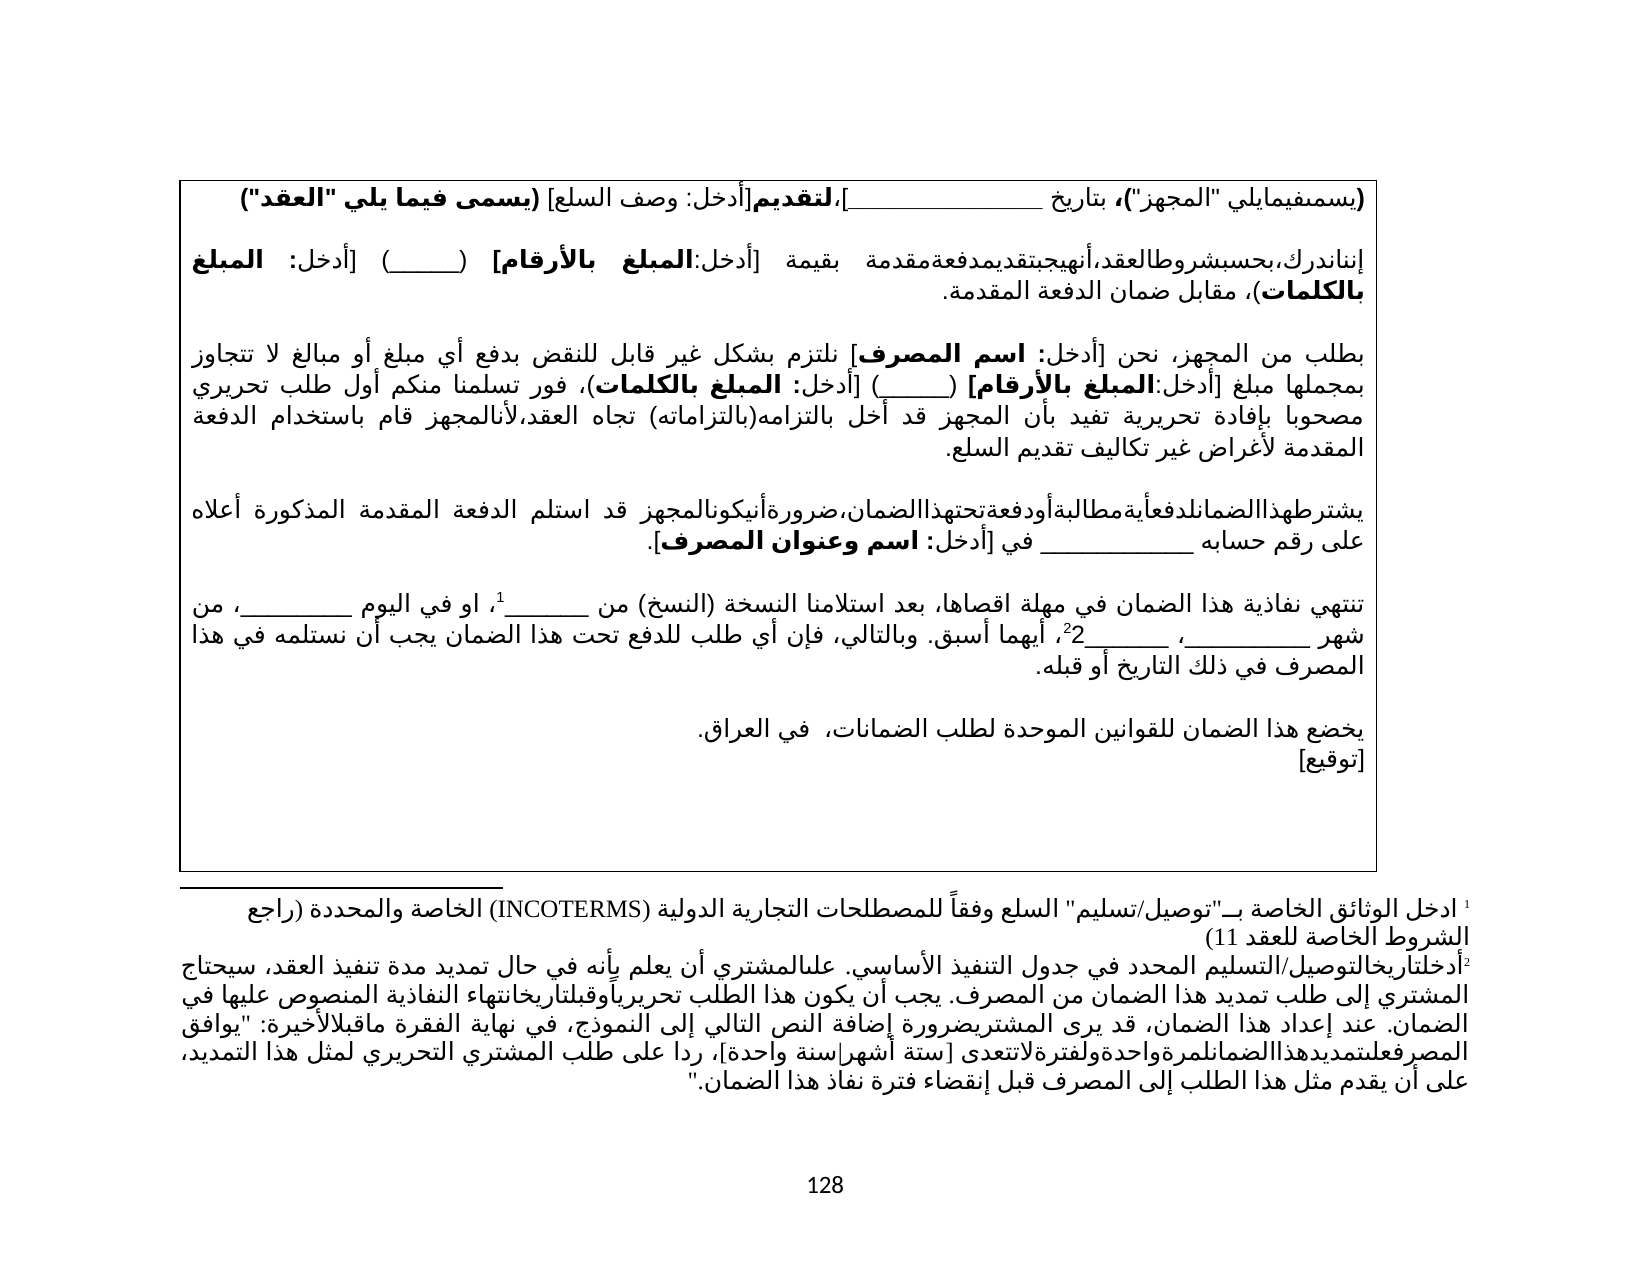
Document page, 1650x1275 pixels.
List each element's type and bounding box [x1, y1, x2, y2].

table_cell [181, 181, 1376, 871]
